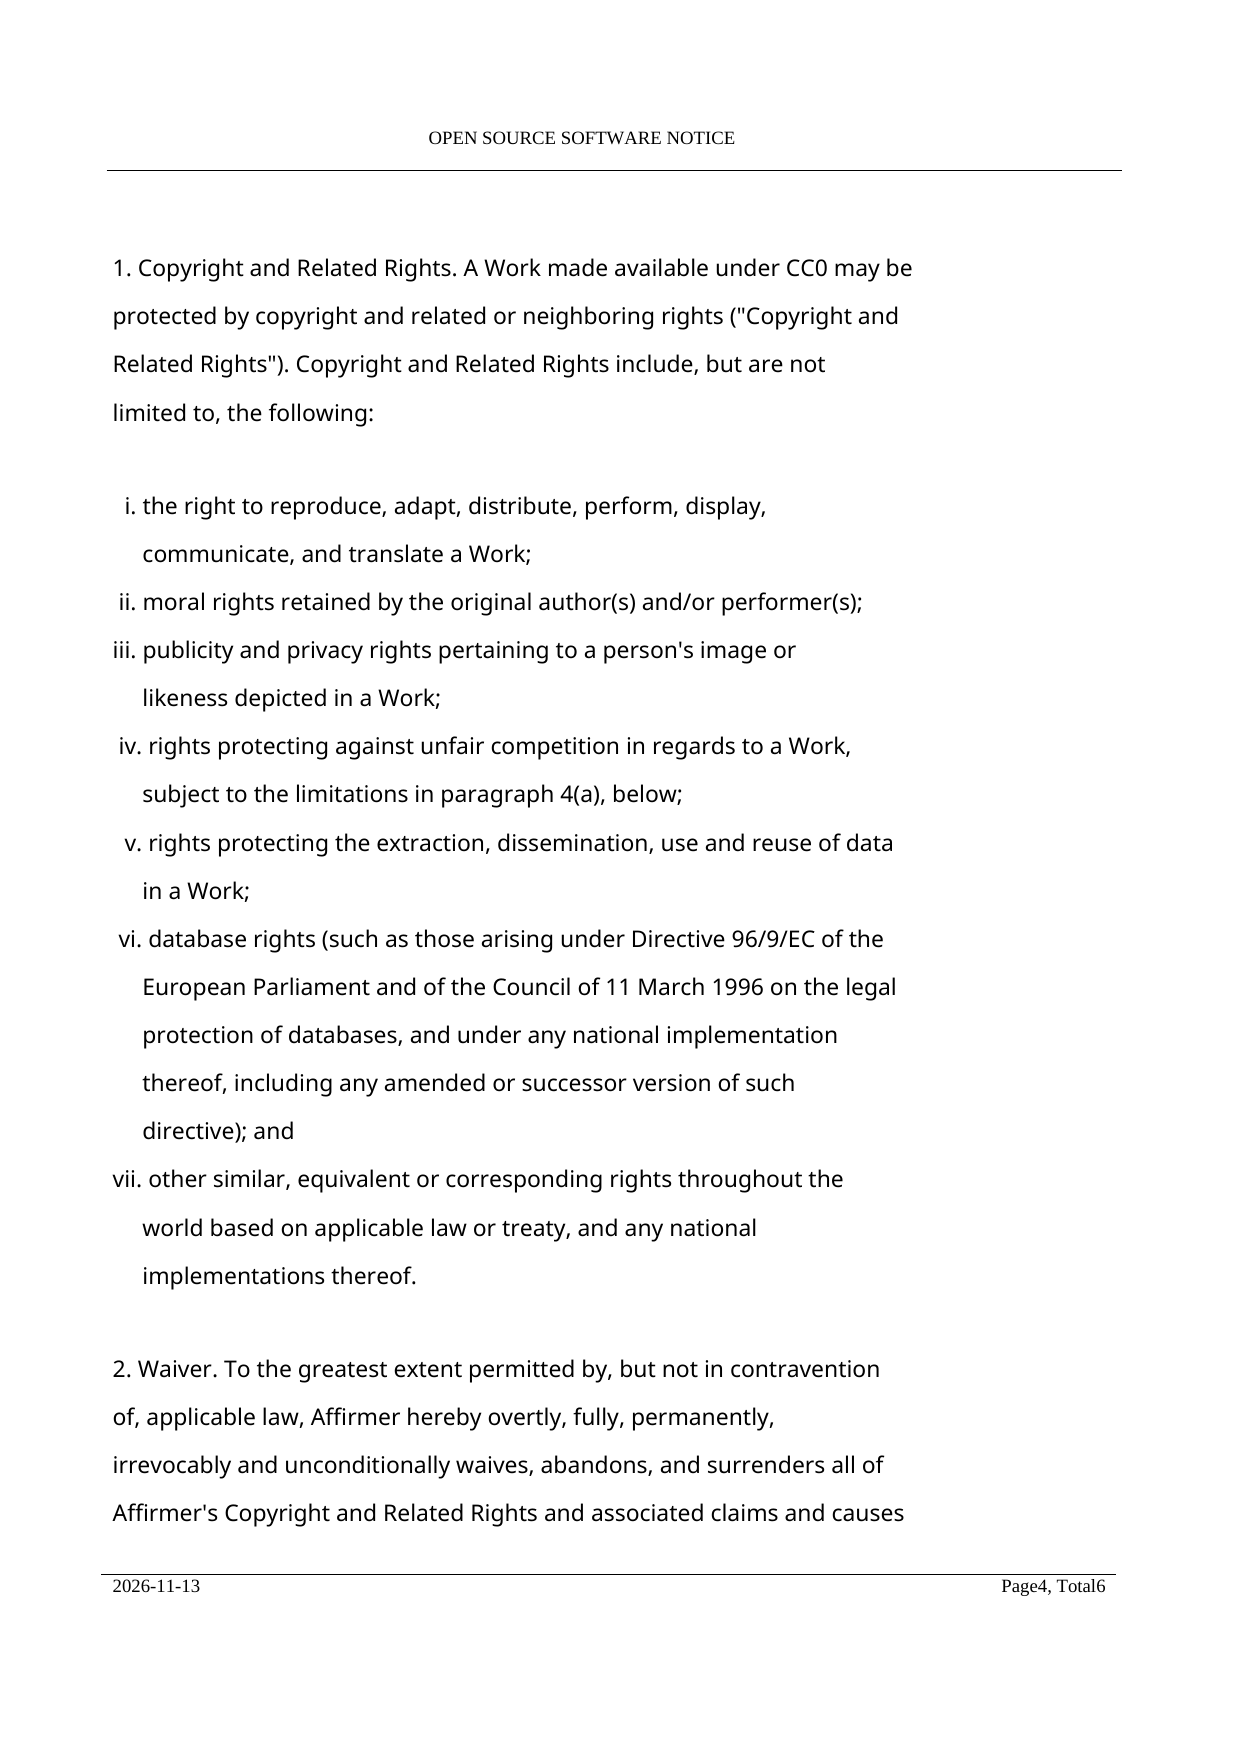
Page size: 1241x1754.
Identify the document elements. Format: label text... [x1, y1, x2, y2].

text 1. Copyright and Related Rights. A Work made available under CC0 may be [112, 251, 1128, 284]
text of, applicable law, Affirmer hereby overtly, fully, permanently, [112, 1400, 1128, 1433]
text 2. Waiver. To the greatest extent permitted by, but not in contravention [112, 1352, 1128, 1385]
text Affirmer's Copyright and Related Rights and associated claims and causes [112, 1497, 1128, 1529]
text vii. other similar, equivalent or corresponding rights throughout the [112, 1163, 1128, 1195]
text Related Rights"). Copyright and Related Rights include, but are not [112, 348, 1128, 380]
text subject to the limitations in paragraph 4(a), below; [112, 778, 1128, 810]
text i. the right to reproduce, adapt, distribute, perform, display, [112, 489, 1128, 522]
text European Parliament and of the Council of 11 March 1996 on the legal [112, 970, 1128, 1003]
text iii. publicity and privacy rights pertaining to a person's image or [112, 633, 1128, 666]
text vi. database rights (such as those arising under Directive 96/9/EC of the [112, 922, 1128, 955]
text communicate, and translate a Work; [112, 537, 1128, 570]
text ii. moral rights retained by the original author(s) and/or performer(s); [112, 585, 1128, 618]
text protected by copyright and related or neighboring rights ("Copyright and [112, 299, 1128, 332]
text thereof, including any amended or successor version of such [112, 1067, 1128, 1099]
text protection of databases, and under any national implementation [112, 1018, 1128, 1051]
text in a Work; [112, 874, 1128, 907]
text world based on applicable law or treaty, and any national [112, 1211, 1128, 1243]
text implementations thereof. [112, 1259, 1128, 1292]
text directive); and [112, 1115, 1128, 1147]
text iv. rights protecting against unfair competition in regards to a Work, [112, 730, 1128, 762]
text limited to, the following: [112, 396, 1128, 428]
text irrevocably and unconditionally waives, abandons, and surrenders all of [112, 1448, 1128, 1481]
text v. rights protecting the extraction, dissemination, use and reuse of data [112, 826, 1128, 858]
text likeness depicted in a Work; [112, 682, 1128, 714]
